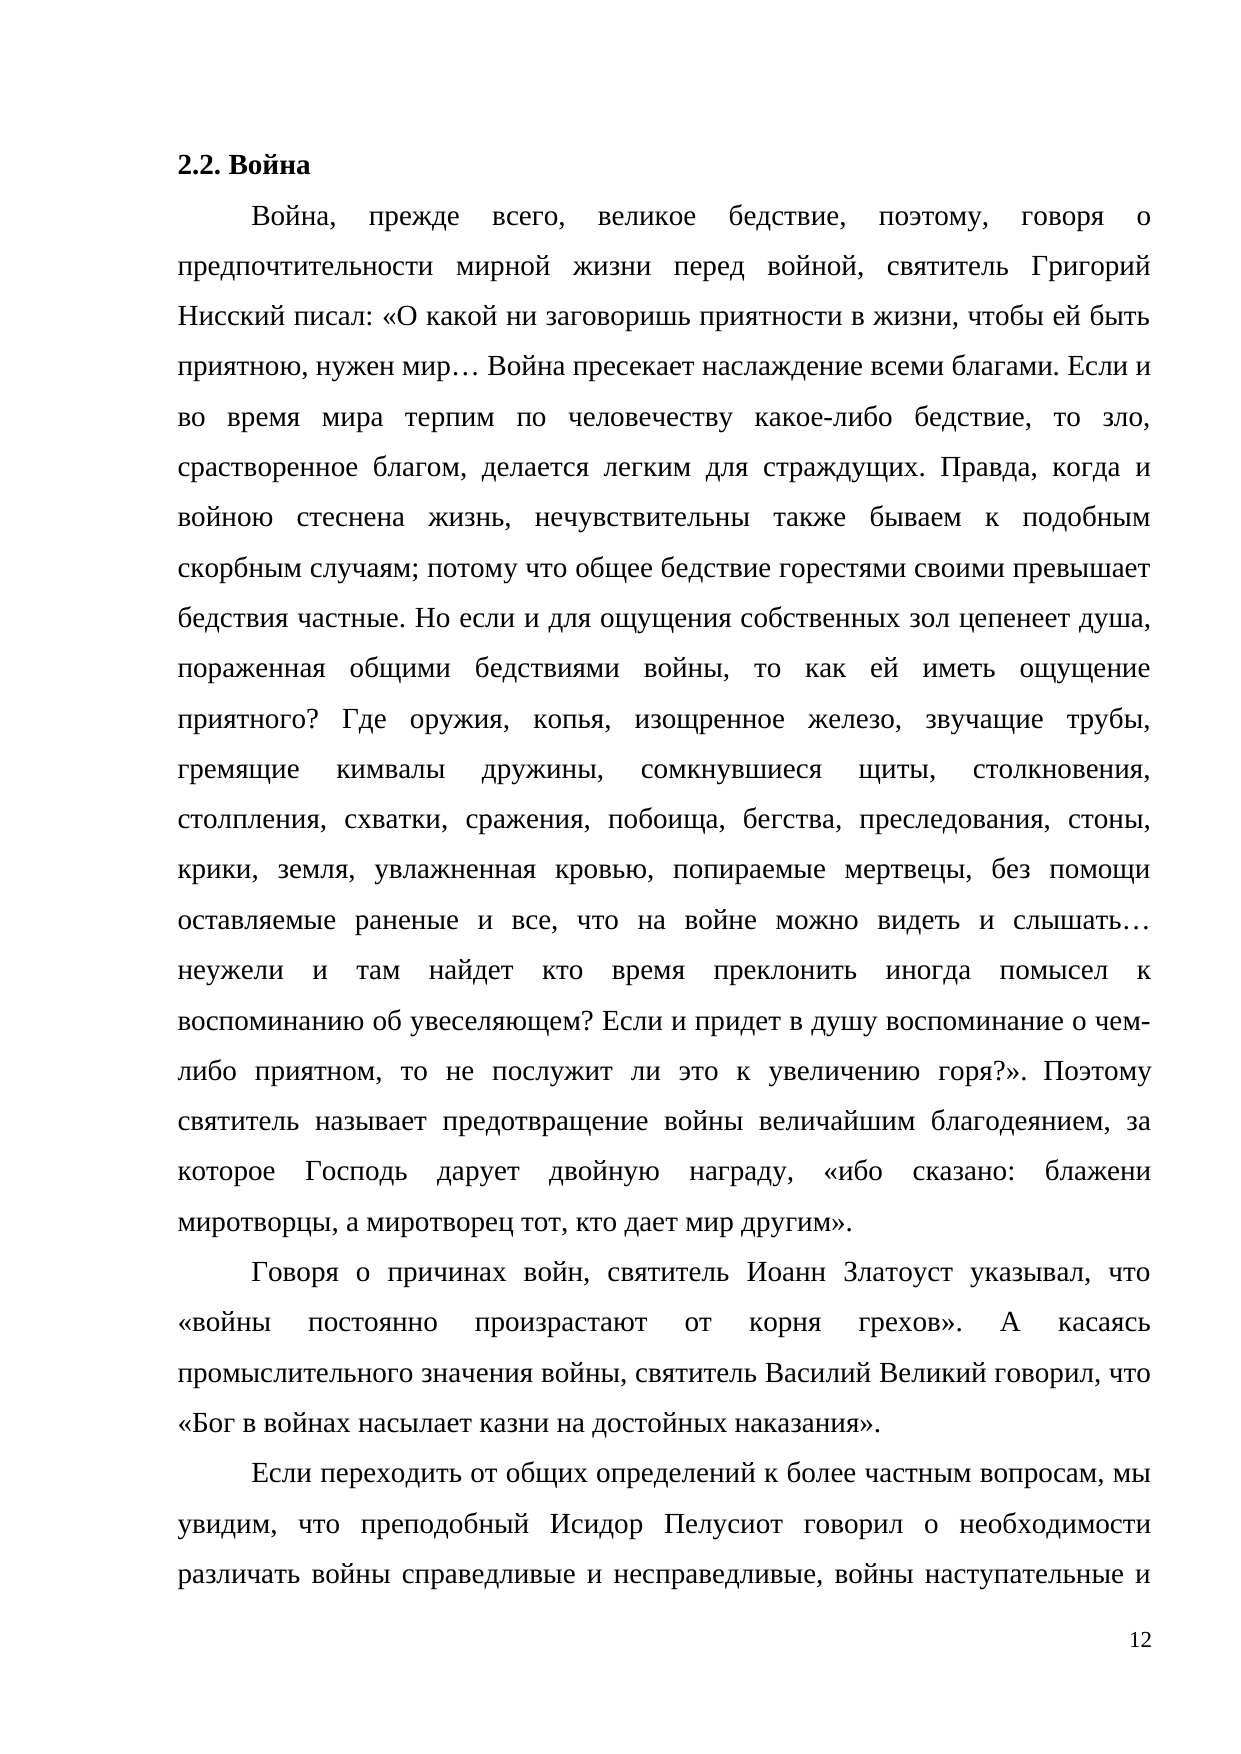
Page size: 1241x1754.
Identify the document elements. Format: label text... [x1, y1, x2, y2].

text Война, прежде всего, великое бедствие, поэтому, говоря о предпочтительности мирной жизни перед войной, святитель Григорий Нисский писал: «О какой ни заговоришь приятности в жизни, чтобы ей быть приятною, нужен мир… Война пресекает наслаждение всеми благами. Если и во время мира терпим по человечеству какое-либо бедствие, то зло, срастворенное благом, делается легким для страждущих. Правда, когда и войною стеснена жизнь, нечувствительны также бываем к подобным скорбным случаям; потому что общее бедствие горестями своими превышает бедствия частные. Но если и для ощущения собственных зол цепенеет душа, пораженная общими бедствиями войны, то как ей иметь ощущение приятного? Где оружия, копья, изощренное железо, звучащие трубы, гремящие кимвалы дружины, сомкнувшиеся щиты, столкновения, столпления, схватки, сражения, побоища, бегства, преследования, стоны, крики, земля, увлажненная кровью, попираемые мертвецы, без помощи оставляемые раненые и все, что на войне можно видеть и слышать… неужели и там найдет кто время преклонить иногда помысел к воспоминанию об увеселяющем? Если и придет в душу воспоминание о чем-либо приятном, то не послужит ли это к увеличению горя?». Поэтому святитель называет предотвращение войны величайшим благодеянием, за которое Господь дарует двойную награду, «ибо сказано: блажени миротворцы, а миротворец тот, кто дает мир другим». [177, 198, 1152, 1237]
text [177, 1455, 1152, 1589]
text 2.2. Война [177, 147, 1152, 181]
text Говоря о причинах войн, святитель Иоанн Златоуст указывал, что «войны постоянно произрастают от корня грехов». А касаясь промыслительного значения войны, святитель Василий Великий говорил, что «Бог в войнах насылает казни на достойных наказания». [177, 1254, 1152, 1439]
